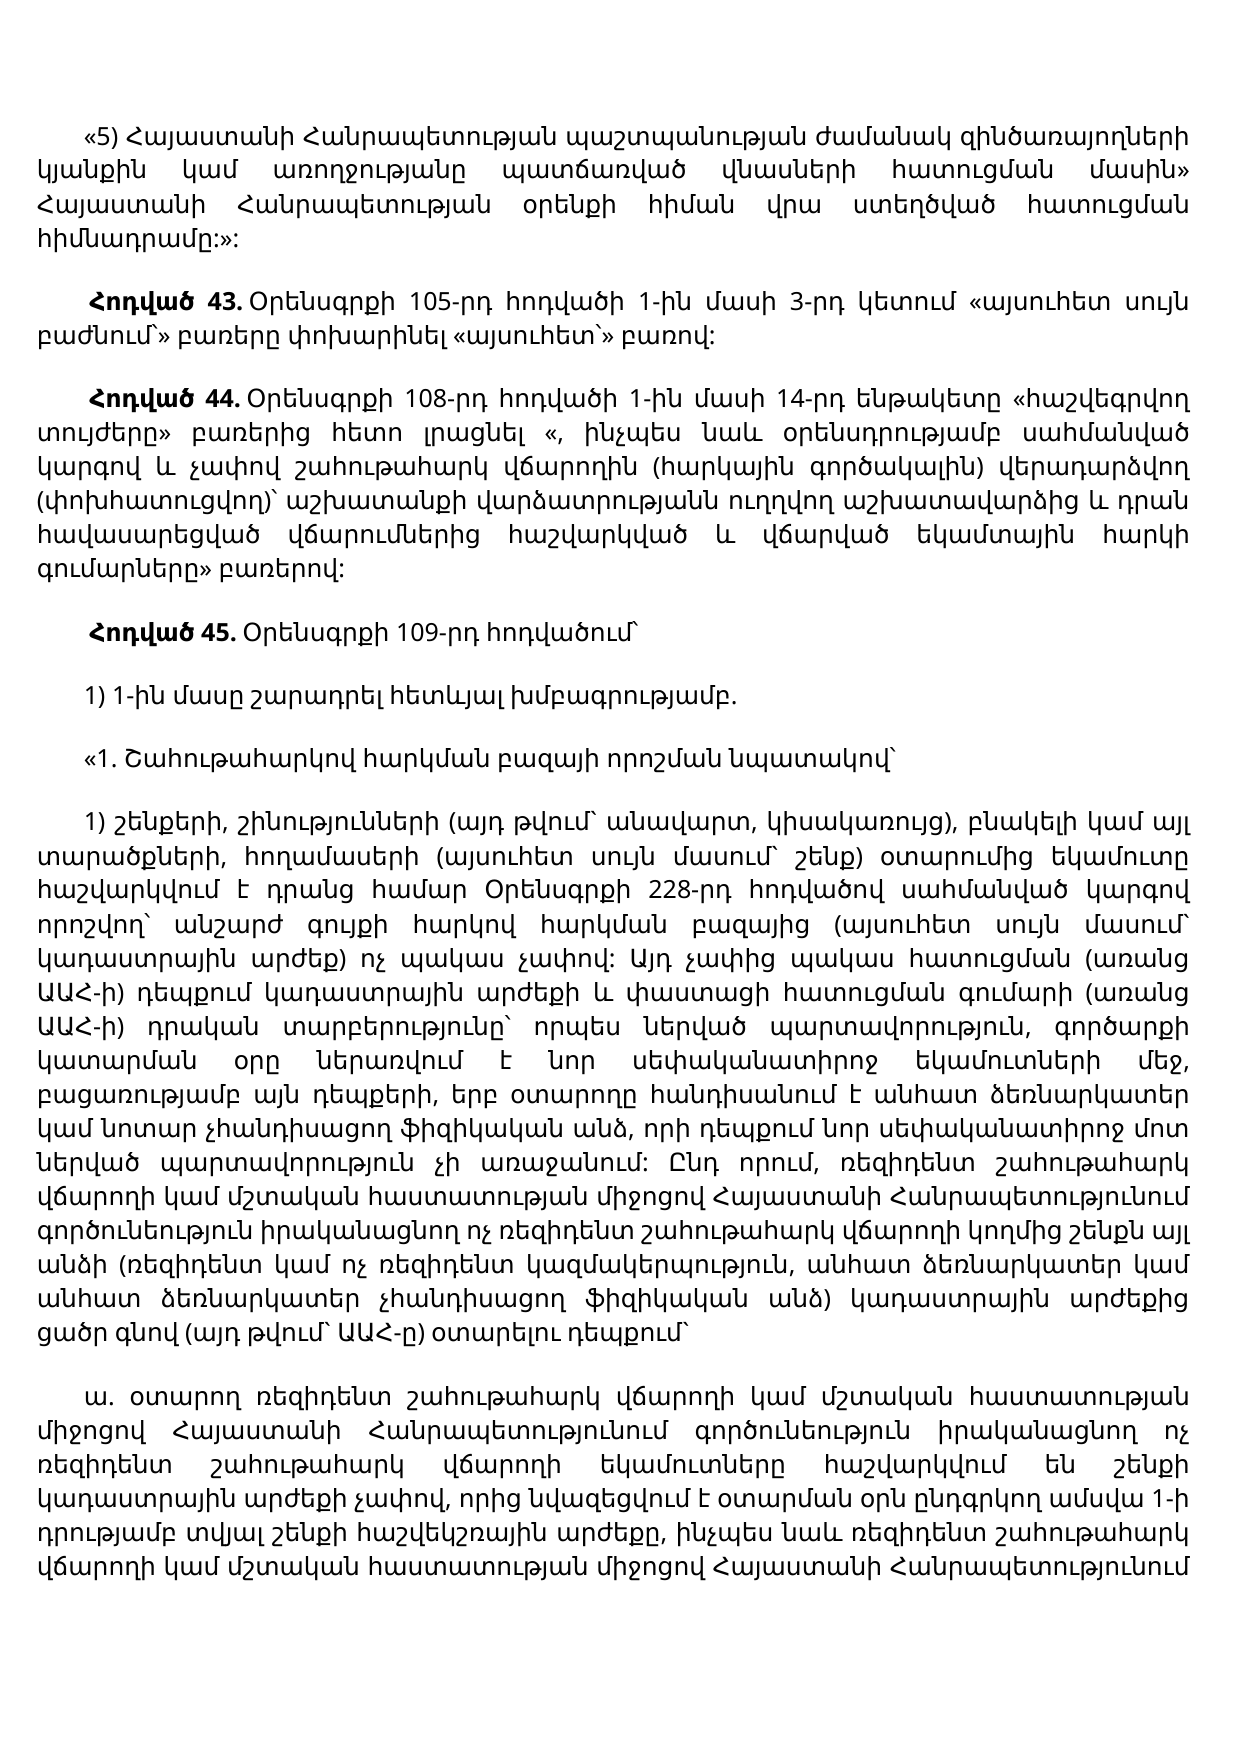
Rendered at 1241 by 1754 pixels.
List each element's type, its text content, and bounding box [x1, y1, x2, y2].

text «5) Հայաստանի Հանրապետության պաշտպանության ժամանակ զինծառայողների կյանքին կամ առողջությանը պատճառված վնասների հատուցման մասին» Հայաստանի Հանրապետության օրենքի հիման վրա ստեղծված հատուցման հիմնադրամը:»: [37, 118, 1190, 254]
text «1. Շահութահարկով հարկման բազայի որոշման նպատակով՝ [37, 741, 1190, 775]
text 1) շենքերի, շինությունների (այդ թվում` անավարտ, կիսակառույց), բնակելի կամ այլ տարածքների, հողամասերի (այսուհետ սույն մասում` շենք) օտարումից եկամուտը հաշվարկվում է դրանց համար Օրենսգրքի 228-րդ հոդվածով սահմանված կարգով որոշվող՝ անշարժ գույքի հարկով հարկման բազայից (այսուհետ սույն մասում` կադաստրային արժեք) ոչ պակաս չափով: Այդ չափից պակաս հատուցման (առանց ԱԱՀ-ի) դեպքում կադաստրային արժեքի և փաստացի հատուցման գումարի (առանց ԱԱՀ-ի) դրական տարբերությունը՝ որպես ներված պարտավորություն, գործարքի կատարման օրը ներառվում է նոր սեփականատիրոջ եկամուտների մեջ, բացառությամբ այն դեպքերի, երբ օտարողը հանդիսանում է անհատ ձեռնարկատեր կամ նոտար չհանդիսացող ֆիզիկական անձ, որի դեպքում նոր սեփականատիրոջ մոտ ներված պարտավորություն չի առաջանում: Ընդ որում, ռեզիդենտ շահութահարկ վճարողի կամ մշտական հաստատության միջոցով Հայաստանի Հանրապետությունում գործունեություն իրականացնող ոչ ռեզիդենտ շահութահարկ վճարողի կողմից շենքն այլ անձի (ռեզիդենտ կամ ոչ ռեզիդենտ կազմակերպություն, անհատ ձեռնարկատեր կամ անհատ ձեռնարկատեր չհանդիսացող ֆիզիկական անձ) կադաստրային արժեքից ցածր գնով (այդ թվում` ԱԱՀ-ը) օտարելու դեպքում` [37, 804, 1190, 1349]
text 1) 1-ին մասը շարադրել հետևյալ խմբագրությամբ. [37, 678, 1190, 712]
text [37, 1378, 1190, 1583]
text Հոդված 45. Օրենսգրքի 109-րդ հոդվածում՝ [37, 614, 1190, 648]
text Հոդված 44. Օրենսգրքի 108-րդ հոդվածի 1-ին մասի 14-րդ ենթակետը «հաշվեգրվող տույժերը» բառերից հետո լրացնել «, ինչպես նաև օրենսդրությամբ սահմանված կարգով և չափով շահութահարկ վճարողին (հարկային գործակալին) վերադարձվող (փոխհատուցվող)՝ աշխատանքի վարձատրությանն ուղղվող աշխատավարձից և դրան հավասարեցված վճարումներից հաշվարկված և վճարված եկամտային հարկի գումարները» բառերով: [37, 381, 1190, 585]
text Հոդված 43. Օրենսգրքի 105-րդ հոդվածի 1-ին մասի 3-րդ կետում «այսուհետ սույն բաժնում՝» բառերը փոխարինել «այսուհետ՝» բառով: [37, 283, 1190, 352]
